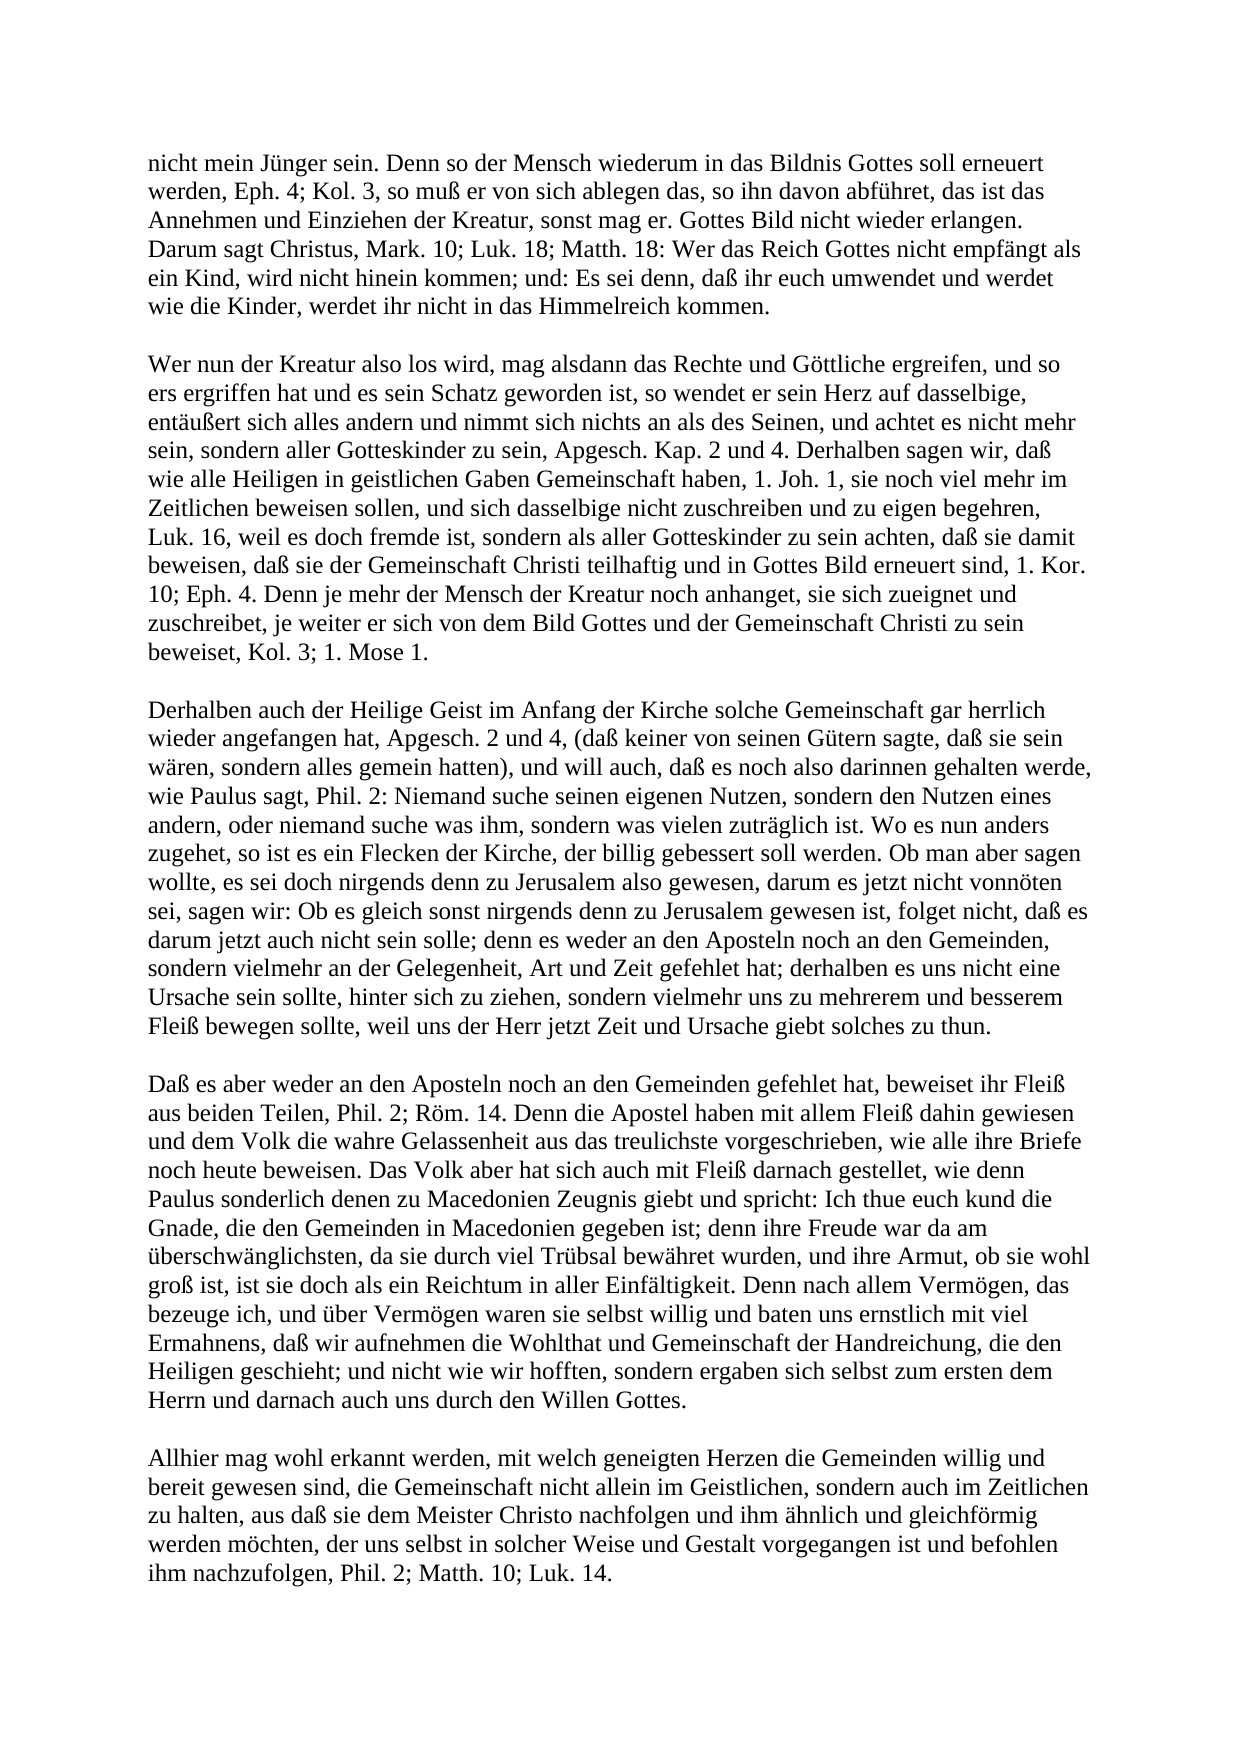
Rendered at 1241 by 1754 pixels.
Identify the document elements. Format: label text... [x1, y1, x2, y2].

text Wer nun der Kreatur also los wird, mag alsdann das Rechte und Göttliche ergreifen, und so ers ergriffen hat und es sein Schatz geworden ist, so wendet er sein Herz auf dasselbige, entäußert sich alles andern und nimmt sich nichts an als des Seinen, und achtet es nicht mehr sein, sondern aller Gotteskinder zu sein, Apgesch. Kap. 2 und 4. Derhalben sagen wir, daß wie alle Heiligen in geistlichen Gaben Gemeinschaft haben, 1. Joh. 1, sie noch viel mehr im Zeitlichen beweisen sollen, und sich dasselbige nicht zuschreiben und zu eigen begehren, Luk. 16, weil es doch fremde ist, sondern als aller Gotteskinder zu sein achten, daß sie damit beweisen, daß sie der Gemeinschaft Christi teilhaftig und in Gottes Bild erneuert sind, 1. Kor. 10; Eph. 4. Denn je mehr der Mensch der Kreatur noch anhanget, sie sich zueignet und zuschreibet, je weiter er sich von dem Bild Gottes und der Gemeinschaft Christi zu sein beweiset, Kol. 3; 1. Mose 1. [148, 349, 1093, 666]
text Allhier mag wohl erkannt werden, mit welch geneigten Herzen die Gemeinden willig und bereit gewesen sind, die Gemeinschaft nicht allein im Geistlichen, sondern auch im Zeitlichen zu halten, aus daß sie dem Meister Christo nachfolgen und ihm ähnlich und gleichförmig werden möchten, der uns selbst in solcher Weise und Gestalt vorgegangen ist und befohlen ihm nachzufolgen, Phil. 2; Matth. 10; Luk. 14. [148, 1443, 1093, 1587]
text Derhalben auch der Heilige Geist im Anfang der Kirche solche Gemeinschaft gar herrlich wieder angefangen hat, Apgesch. 2 und 4, (daß keiner von seinen Gütern sagte, daß sie sein wären, sondern alles gemein hatten), und will auch, daß es noch also darinnen gehalten werde, wie Paulus sagt, Phil. 2: Niemand suche seinen eigenen Nutzen, sondern den Nutzen eines andern, oder niemand suche was ihm, sondern was vielen zuträglich ist. Wo es nun anders zugehet, so ist es ein Flecken der Kirche, der billig gebessert soll werden. Ob man aber sagen wollte, es sei doch nirgends denn zu Jerusalem also gewesen, darum es jetzt nicht vonnöten sei, sagen wir: Ob es gleich sonst nirgends denn zu Jerusalem gewesen ist, folget nicht, daß es darum jetzt auch nicht sein solle; denn es weder an den Aposteln noch an den Gemeinden, sondern vielmehr an der Gelegenheit, Art und Zeit gefehlet hat; derhalben es uns nicht eine Ursache sein sollte, hinter sich zu ziehen, sondern vielmehr uns zu mehrerem und besserem Fleiß bewegen sollte, weil uns der Herr jetzt Zeit und Ursache giebt solches zu thun. [148, 695, 1093, 1040]
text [148, 148, 1093, 320]
text Daß es aber weder an den Aposteln noch an den Gemeinden gefehlet hat, beweiset ihr Fleiß aus beiden Teilen, Phil. 2; Röm. 14. Denn die Apostel haben mit allem Fleiß dahin gewiesen und dem Volk die wahre Gelassenheit aus das treulichste vorgeschrieben, wie alle ihre Briefe noch heute beweisen. Das Volk aber hat sich auch mit Fleiß darnach gestellet, wie denn Paulus sonderlich denen zu Macedonien Zeugnis giebt und spricht: Ich thue euch kund die Gnade, die den Gemeinden in Macedonien gegeben ist; denn ihre Freude war da am überschwänglichsten, da sie durch viel Trübsal bewähret wurden, und ihre Armut, ob sie wohl groß ist, ist sie doch als ein Reichtum in aller Einfältigkeit. Denn nach allem Vermögen, das bezeuge ich, und über Vermögen waren sie selbst willig und baten uns ernstlich mit viel Ermahnens, daß wir aufnehmen die Wohlthat und Gemeinschaft der Handreichung, die den Heiligen geschieht; und nicht wie wir hofften, sondern ergaben sich selbst zum ersten dem Herrn und darnach auch uns durch den Willen Gottes. [148, 1069, 1093, 1414]
